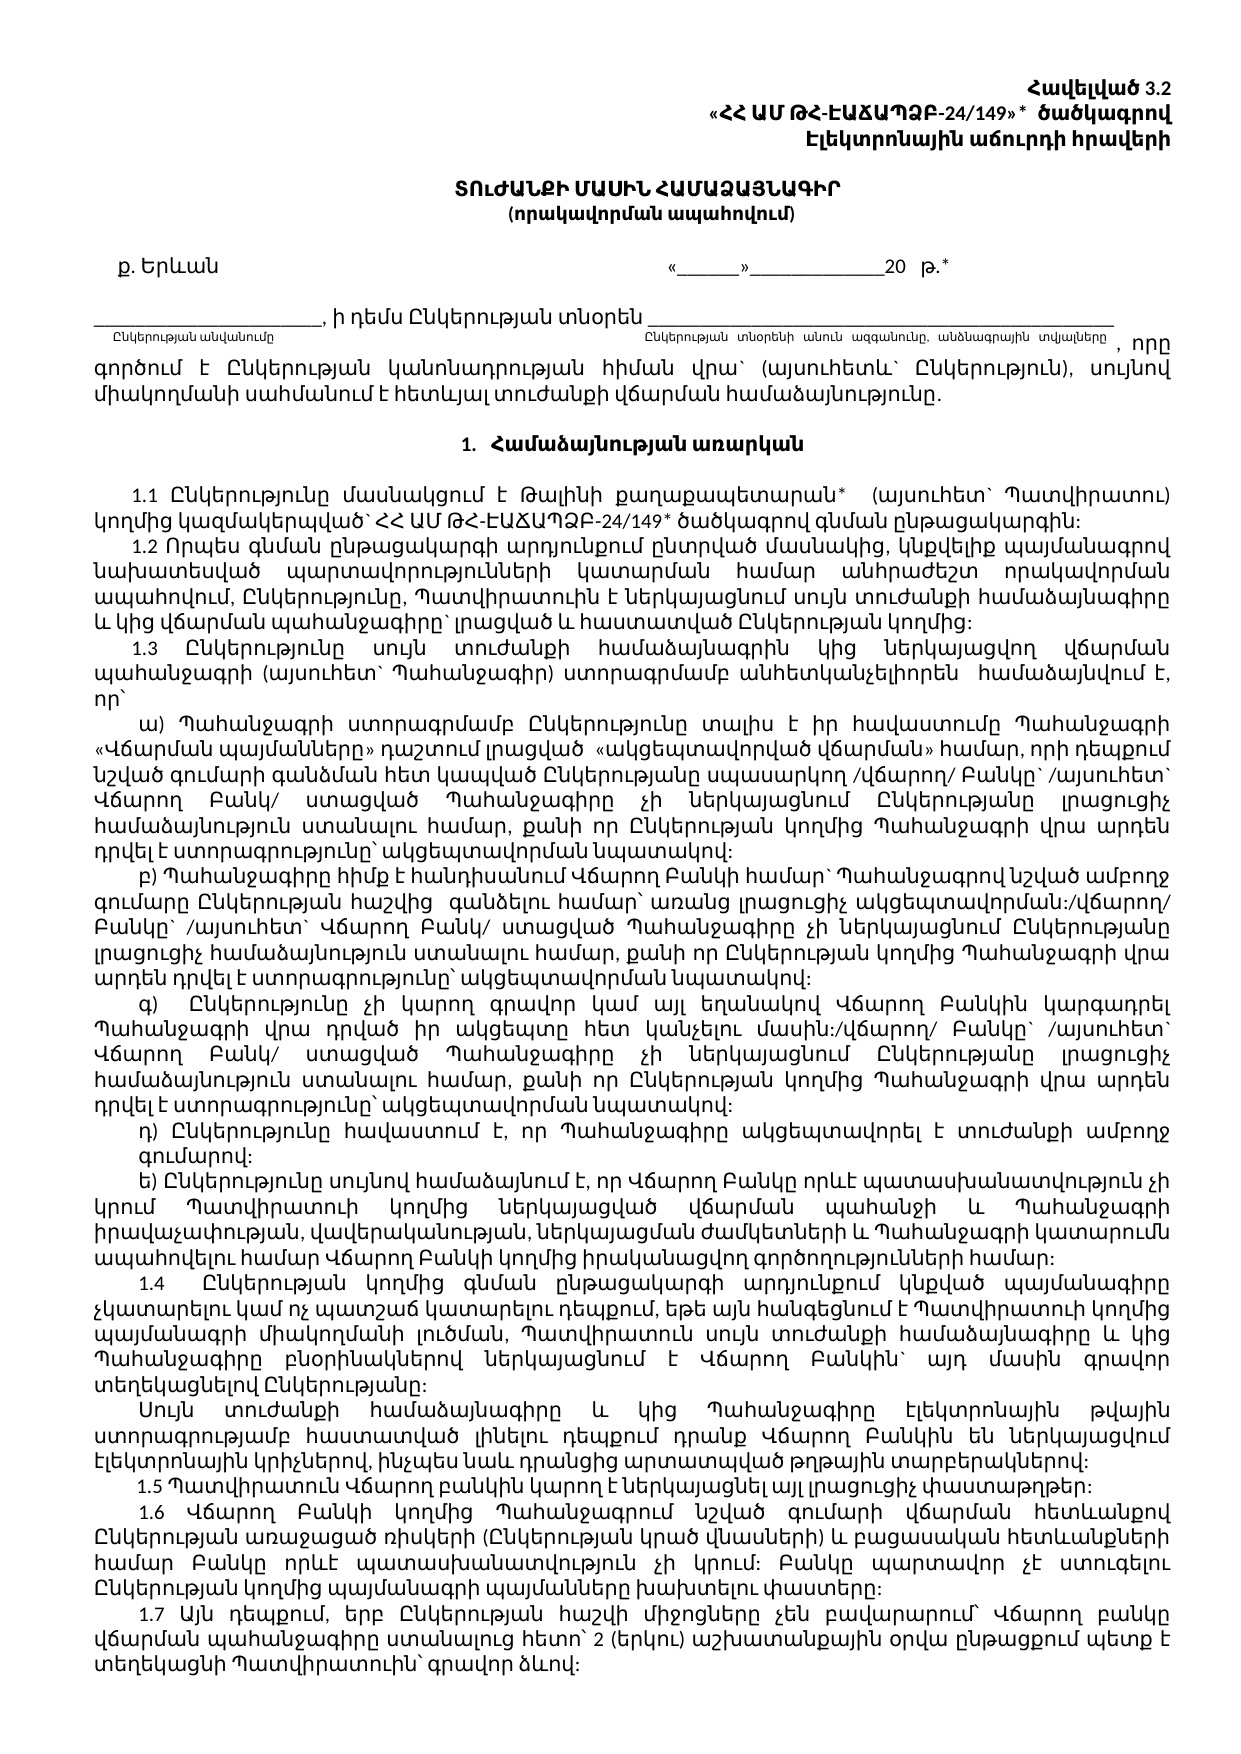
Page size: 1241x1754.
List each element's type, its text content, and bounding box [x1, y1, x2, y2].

text ՏՈւԺԱՆՔԻ ՄԱՍԻՆ ՀԱՄԱՁԱՅՆԱԳԻՐ [94, 177, 1171, 202]
text 1.2 Որպես գնման ընթացակարգի արդյունքում ընտրված մասնակից, կնքվելիք պայմանագրով նախատեսված պարտավորությունների կատարման համար անհրաժեշտ որակավորման ապահովում, Ընկերությունը, Պատվիրատուին է ներկայացնում սույն տուժանքի համաձայնագիրը և կից վճարման պահանջագիրը` լրացված և հաստատված Ընկերության կողմից: [94, 533, 1171, 635]
text 1.6 Վճարող Բանկի կողմից Պահանջագրում նշված գումարի վճարման հետևանքով Ընկերության առաջացած ռիսկերի (Ընկերության կրած վնասների) և բացասական հետևանքների համար Բանկը որևէ պատասխանատվություն չի կրում: Բանկը պարտավոր չէ ստուգելու Ընկերության կողմից պայմանագրի պայմանները խախտելու փաստերը: [94, 1499, 1171, 1601]
text 1. Համաձայնության առարկան [94, 432, 1171, 457]
text ա) Պահանջագրի ստորագրմամբ Ընկերությունը տալիս է իր հավաստումը Պահանջագրի «Վճարման պայմանները» դաշտում լրացված «ակցեպտավորված վճարման» համար, որի դեպքում նշված գումարի գանձման հետ կապված Ընկերությանը սպասարկող /վճարող/ Բանկը` /այսուհետ` Վճարող Բանկ/ ստացված Պահանջագիրը չի ներկայացնում Ընկերությանը լրացուցիչ համաձայնություն ստանալու համար, քանի որ Ընկերության կողմից Պահանջագրի վրա արդեն դրվել է ստորագրությունը՝ ակցեպտավորման նպատակով: [94, 711, 1171, 864]
text «ՀՀ ԱՄ ԹՀ-ԷԱՃԱՊՁԲ-24/149»* ծածկագրով [94, 100, 1171, 126]
text ք. Երևան «______»_____________20 թ.* [94, 254, 1171, 279]
text Հավելված 3.2 [94, 75, 1171, 100]
text 1.7 Այն դեպքում, երբ Ընկերության հաշվի միջոցները չեն բավարարում՝ Վճարող բանկը վճարման պահանջագիրը ստանալուց հետո՝ 2 (երկու) աշխատանքային օրվա ընթացքում պետք է տեղեկացնի Պատվիրատուին՝ գրավոր ձևով: [94, 1601, 1171, 1677]
text 1.3 Ընկերությունը սույն տուժանքի համաձայնագրին կից ներկայացվող վճարման պահանջագրի (այսուհետ` Պահանջագիր) ստորագրմամբ անհետկանչելիորեն համաձայնվում է, որ՝ [94, 635, 1171, 711]
text գ) Ընկերությունը չի կարող գրավոր կամ այլ եղանակով Վճարող Բանկին կարգադրել Պահանջագրի վրա դրված իր ակցեպտը հետ կանչելու մասին:/վճարող/ Բանկը` /այսուհետ` Վճարող Բանկ/ ստացված Պահանջագիրը չի ներկայացնում Ընկերությանը լրացուցիչ համաձայնություն ստանալու համար, քանի որ Ընկերության կողմից Պահանջագրի վրա արդեն դրվել է ստորագրությունը՝ ակցեպտավորման նպատակով: [94, 991, 1171, 1118]
text ե) Ընկերությունը սույնով համաձայնում է, որ Վճարող Բանկը որևէ պատասխանատվություն չի կրում Պատվիրատուի կողմից ներկայացված վճարման պահանջի և Պահանջագրի իրավաչափության, վավերականության, ներկայացման ժամկետների և Պահանջագրի կատարումն ապահովելու համար Վճարող Բանկի կողմից իրականացվող գործողությունների համար: [94, 1169, 1171, 1270]
text դ) Ընկերությունը հավաստում է, որ Պահանջագիրը ակցեպտավորել է տուժանքի ամբողջ գումարով: [138, 1118, 1171, 1169]
text ______________________, ի դեմս Ընկերության տնօրեն _____________________________________________ [94, 304, 1171, 330]
text 1.4 Ընկերության կողմից գնման ընթացակարգի արդյունքում կնքված պայմանագիրը չկատարելու կամ ոչ պատշաճ կատարելու դեպքում, եթե այն հանգեցնում է Պատվիրատուի կողմից պայմանագրի միակողմանի լուծման, Պատվիրատուն սույն տուժանքի համաձայնագիրը և կից Պահանջագիրը բնօրինակներով ներկայացնում է Վճարող Բանկին` այդ մասին գրավոր տեղեկացնելով Ընկերությանը: [94, 1270, 1171, 1397]
text Էլեկտրոնային աճուրդի հրավերի [94, 126, 1171, 151]
text Ընկերության անվանումը Ընկերության տնօրենի անուն ազգանունը, անձնագրային տվյալները , որը գործում է Ընկերության կանոնադրության հիման վրա` (այսուհետև` Ընկերություն), սույնով միակողմանի սահմանում է հետևյալ տուժանքի վճարման համաձայնությունը. [94, 330, 1171, 406]
text բ) Պահանջագիրը հիմք է հանդիսանում Վճարող Բանկի համար` Պահանջագրով նշված ամբողջ գումարը Ընկերության հաշվից գանձելու համար՝ առանց լրացուցիչ ակցեպտավորման:/վճարող/ Բանկը` /այսուհետ` Վճարող Բանկ/ ստացված Պահանջագիրը չի ներկայացնում Ընկերությանը լրացուցիչ համաձայնություն ստանալու համար, քանի որ Ընկերության կողմից Պահանջագրի վրա արդեն դրվել է ստորագրությունը՝ ակցեպտավորման նպատակով: [94, 864, 1171, 991]
text 1.5 Պատվիրատուն Վճարող բանկին կարող է ներկայացնել այլ լրացուցիչ փաստաթղթեր: [94, 1474, 1171, 1499]
text Սույն տուժանքի համաձայնագիրը և կից Պահանջագիրը էլեկտրոնային թվային ստորագրությամբ հաստատված լինելու դեպքում դրանք Վճարող Բանկին են ներկայացվում էլեկտրոնային կրիչներով, ինչպես նաև դրանցից արտատպված թղթային տարբերակներով: [94, 1397, 1171, 1474]
text (որակավորման ապահովում) [94, 202, 1171, 225]
text 1.1 Ընկերությունը մասնակցում է Թալինի քաղաքապետարան* (այսուհետ` Պատվիրատու) կողմից կազմակերպված` ՀՀ ԱՄ ԹՀ-ԷԱՃԱՊՁԲ-24/149* ծածկագրով գնման ընթացակարգին: [94, 482, 1171, 533]
